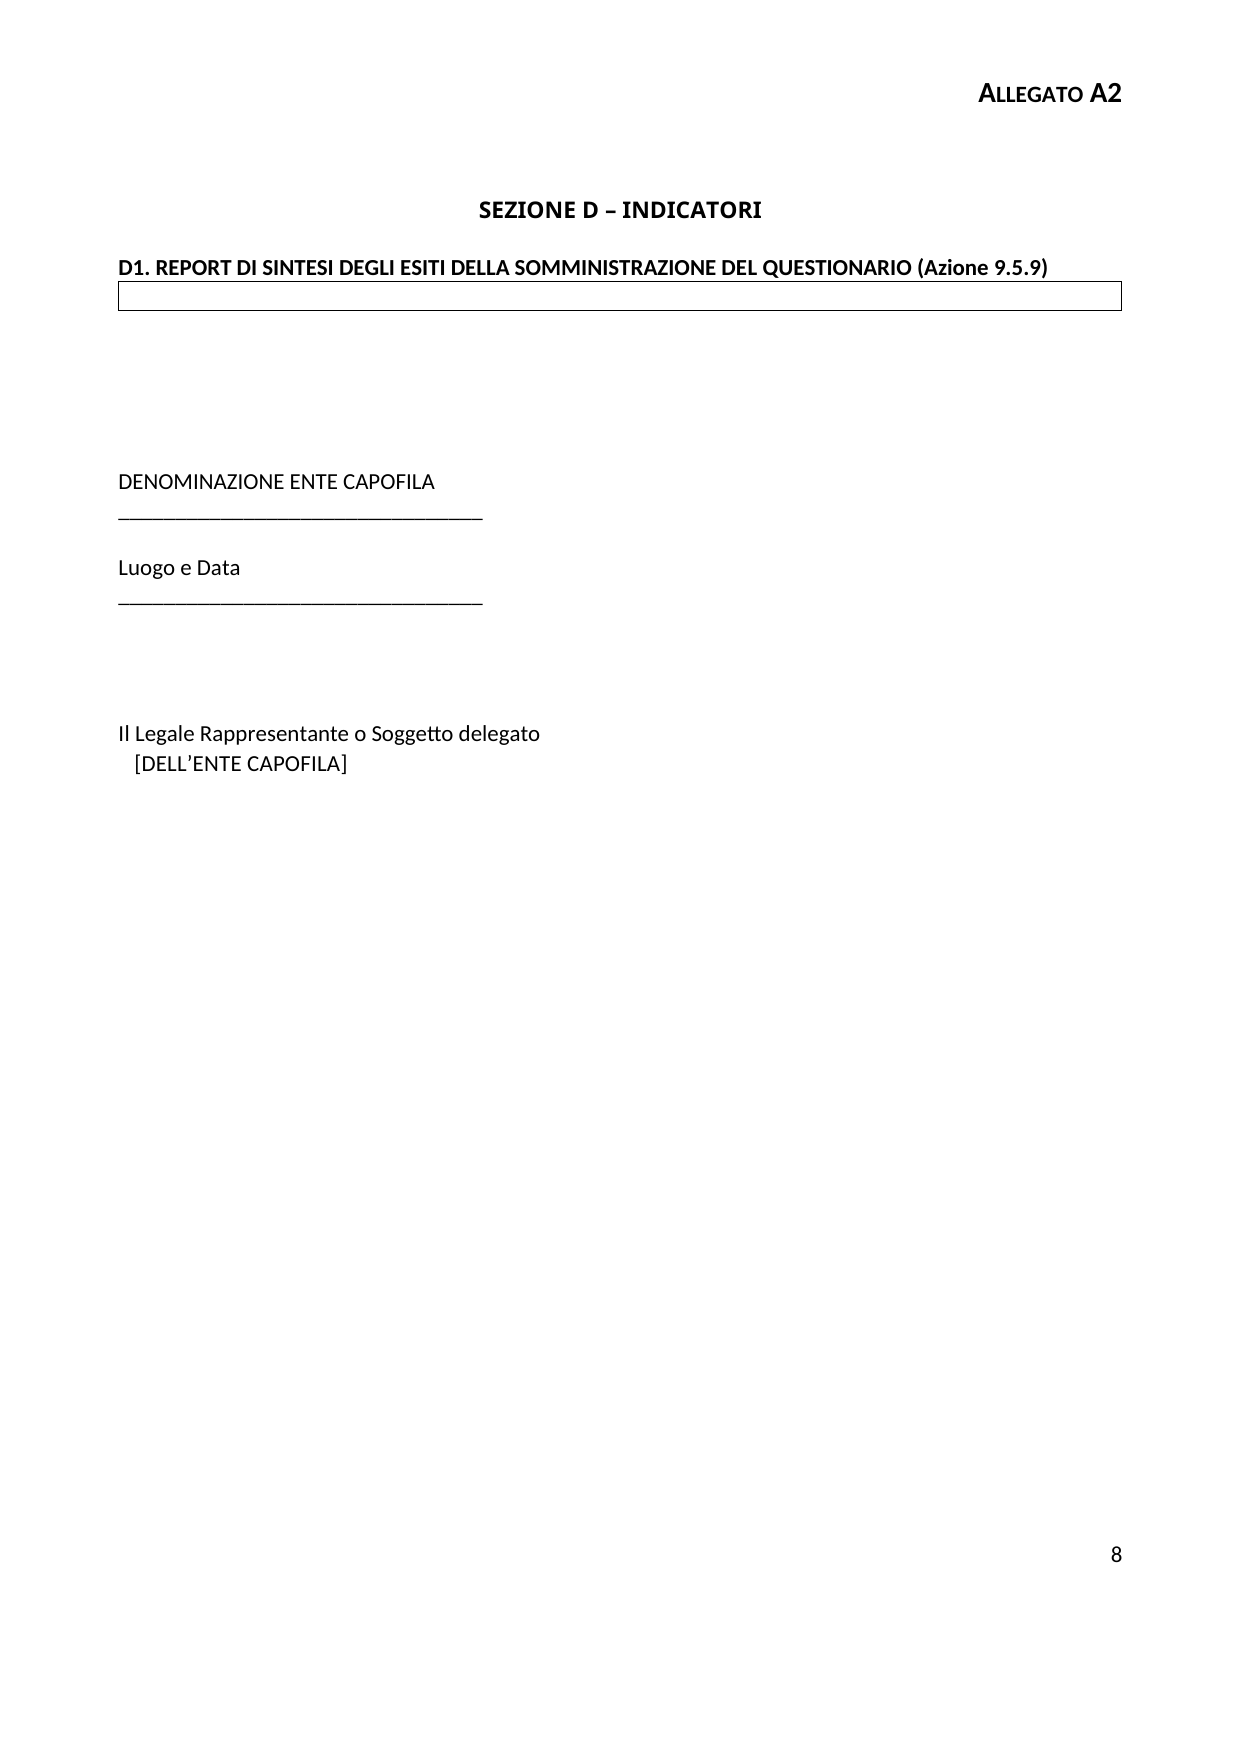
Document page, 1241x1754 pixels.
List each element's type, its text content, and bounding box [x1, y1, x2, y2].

text DENOMINAZIONE ENTE CAPOFILA [118, 467, 1122, 495]
table_header [119, 282, 1121, 310]
text Luogo e Data [118, 551, 1122, 581]
subtitle SEZIONE D – INDICATORI [118, 193, 1122, 225]
text ________________________________ [118, 581, 1122, 609]
text Il Legale Rappresentante o Soggetto delegato [118, 719, 1122, 747]
text ________________________________ [118, 495, 1122, 523]
subtitle D1. REPORT DI SINTESI DEGLI ESITI DELLA SOMMINISTRAZIONE DEL QUESTIONARIO (Azione 9.5.9) [118, 253, 1122, 281]
text [DELL’ENTE CAPOFILA] [118, 747, 1122, 777]
